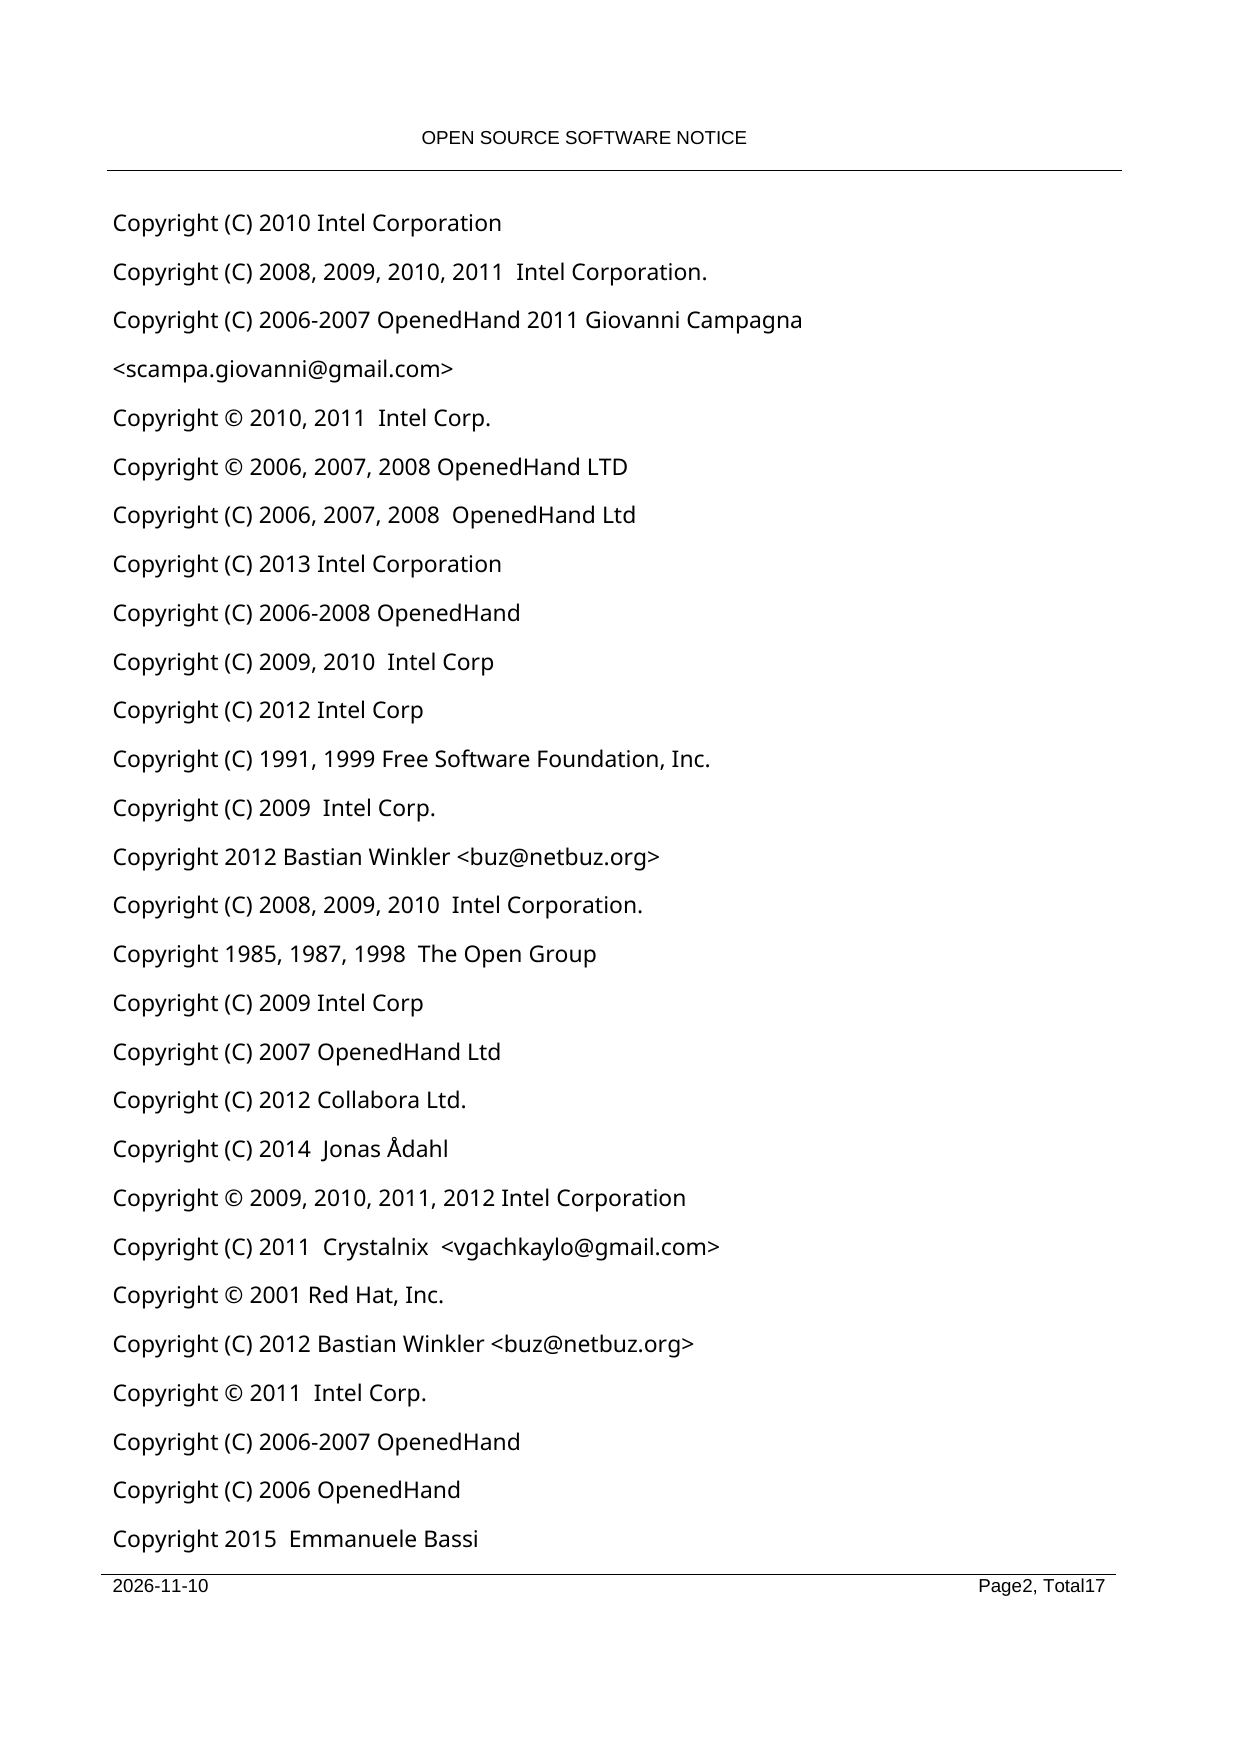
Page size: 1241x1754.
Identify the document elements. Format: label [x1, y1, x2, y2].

text [112, 206, 1128, 1555]
